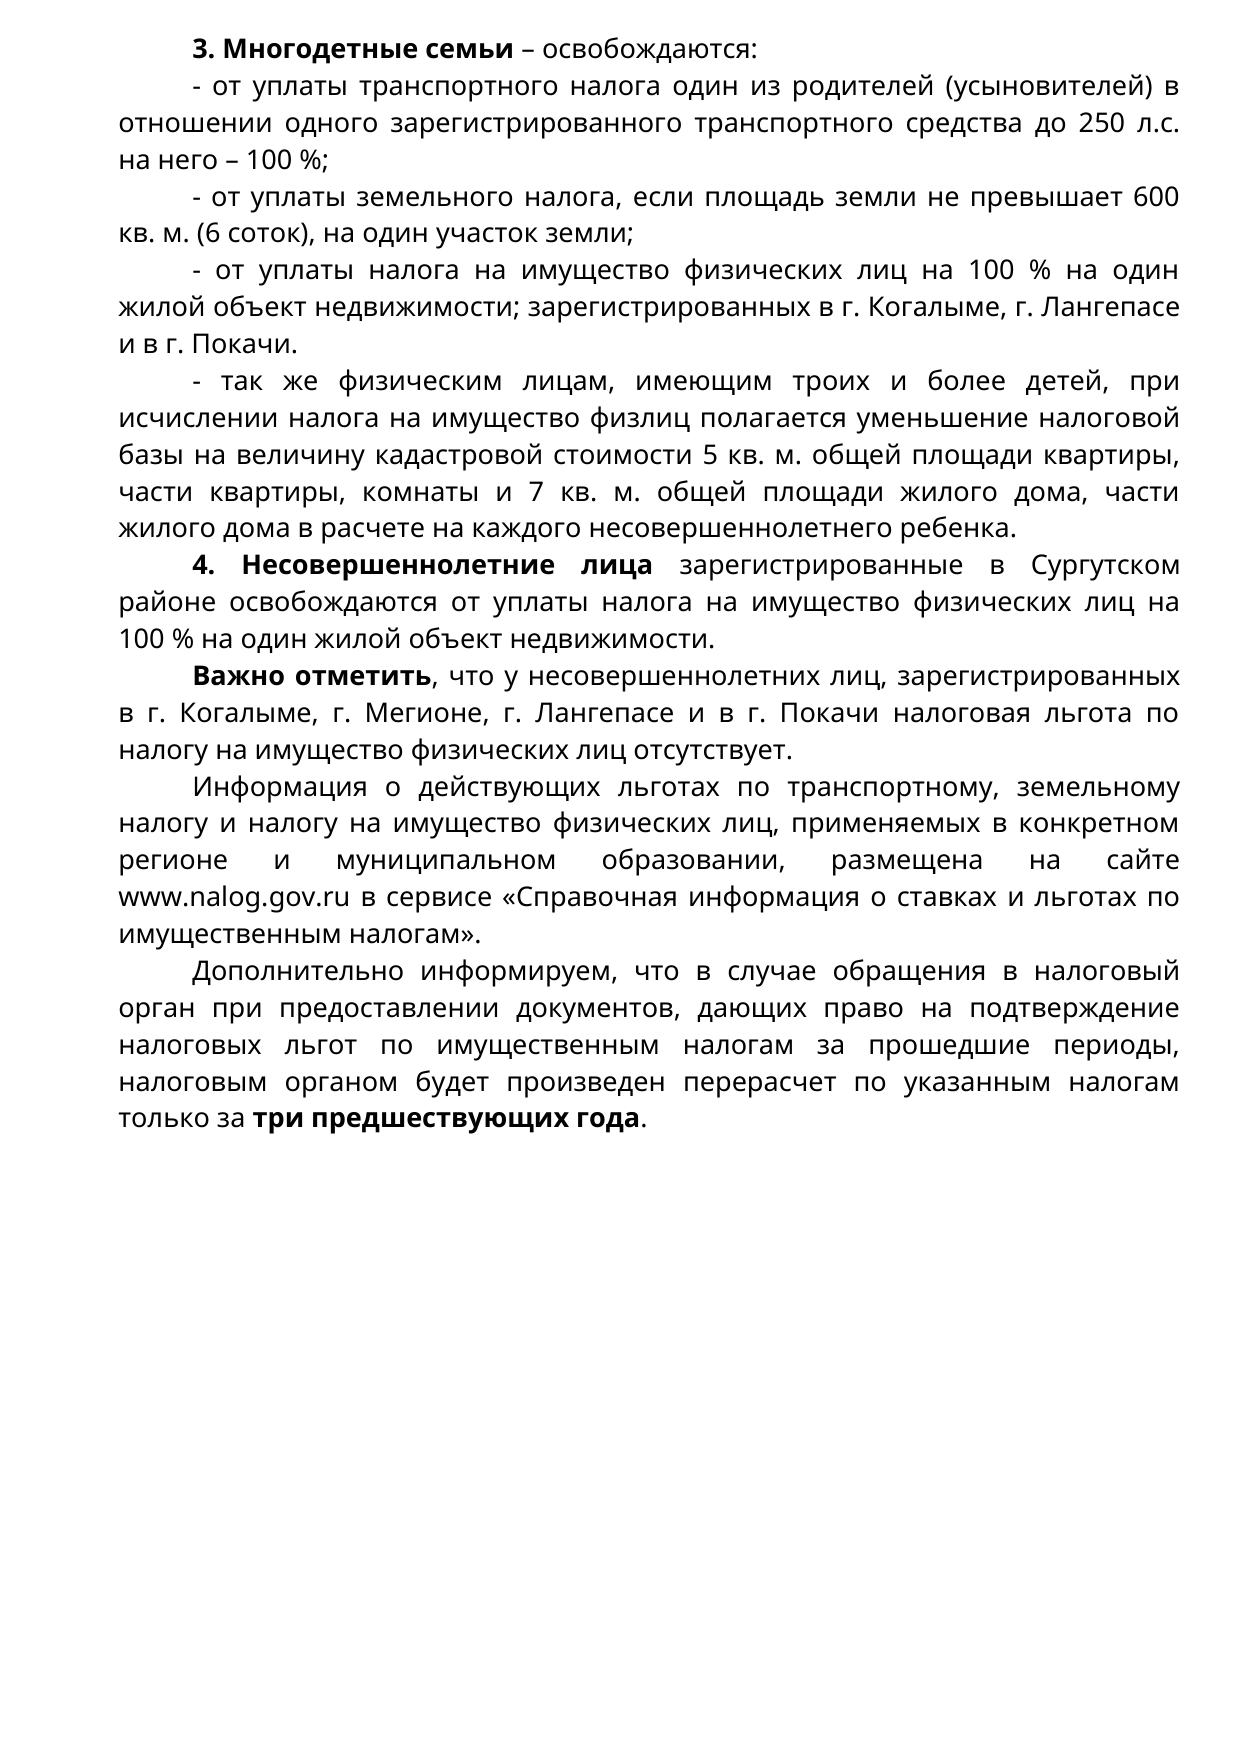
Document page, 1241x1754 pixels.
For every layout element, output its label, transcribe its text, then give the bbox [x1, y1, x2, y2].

text 3. Многодетные семьи – освобождаются: [118, 29, 1181, 66]
text - от уплаты налога на имущество физических лиц на 100 % на один жилой объект недвижимости; зарегистрированных в г. Когалыме, г. Лангепасе и в г. Покачи. [118, 251, 1181, 361]
text Важно отметить, что у несовершеннолетних лиц, зарегистрированных в г. Когалыме, г. Мегионе, г. Лангепасе и в г. Покачи налоговая льгота по налогу на имущество физических лиц отсутствует. [118, 656, 1181, 767]
text Информация о действующих льготах по транспортному, земельному налогу и налогу на имущество физических лиц, применяемых в конкретном регионе и муниципальном образовании, размещена на сайте www.nalog.gov.ru в сервисе «Справочная информация о ставках и льготах по имущественным налогам». [118, 767, 1181, 951]
text - от уплаты транспортного налога один из родителей (усыновителей) в отношении одного зарегистрированного транспортного средства до 250 л.с. на него – 100 %; [118, 66, 1181, 177]
text - от уплаты земельного налога, если площадь земли не превышает 600 кв. м. (6 соток), на один участок земли; [118, 177, 1181, 251]
text Дополнительно информируем, что в случае обращения в налоговый орган при предоставлении документов, дающих право на подтверждение налоговых льгот по имущественным налогам за прошедшие периоды, налоговым органом будет произведен перерасчет по указанным налогам только за три предшествующих года. [118, 951, 1181, 1136]
text - так же физическим лицам, имеющим троих и более детей, при исчислении налога на имущество физлиц полагается уменьшение налоговой базы на величину кадастровой стоимости 5 кв. м. общей площади квартиры, части квартиры, комнаты и 7 кв. м. общей площади жилого дома, части жилого дома в расчете на каждого несовершеннолетнего ребенка. [118, 361, 1181, 546]
text 4. Несовершеннолетние лица зарегистрированные в Сургутском районе освобождаются от уплаты налога на имущество физических лиц на 100 % на один жилой объект недвижимости. [118, 546, 1181, 656]
